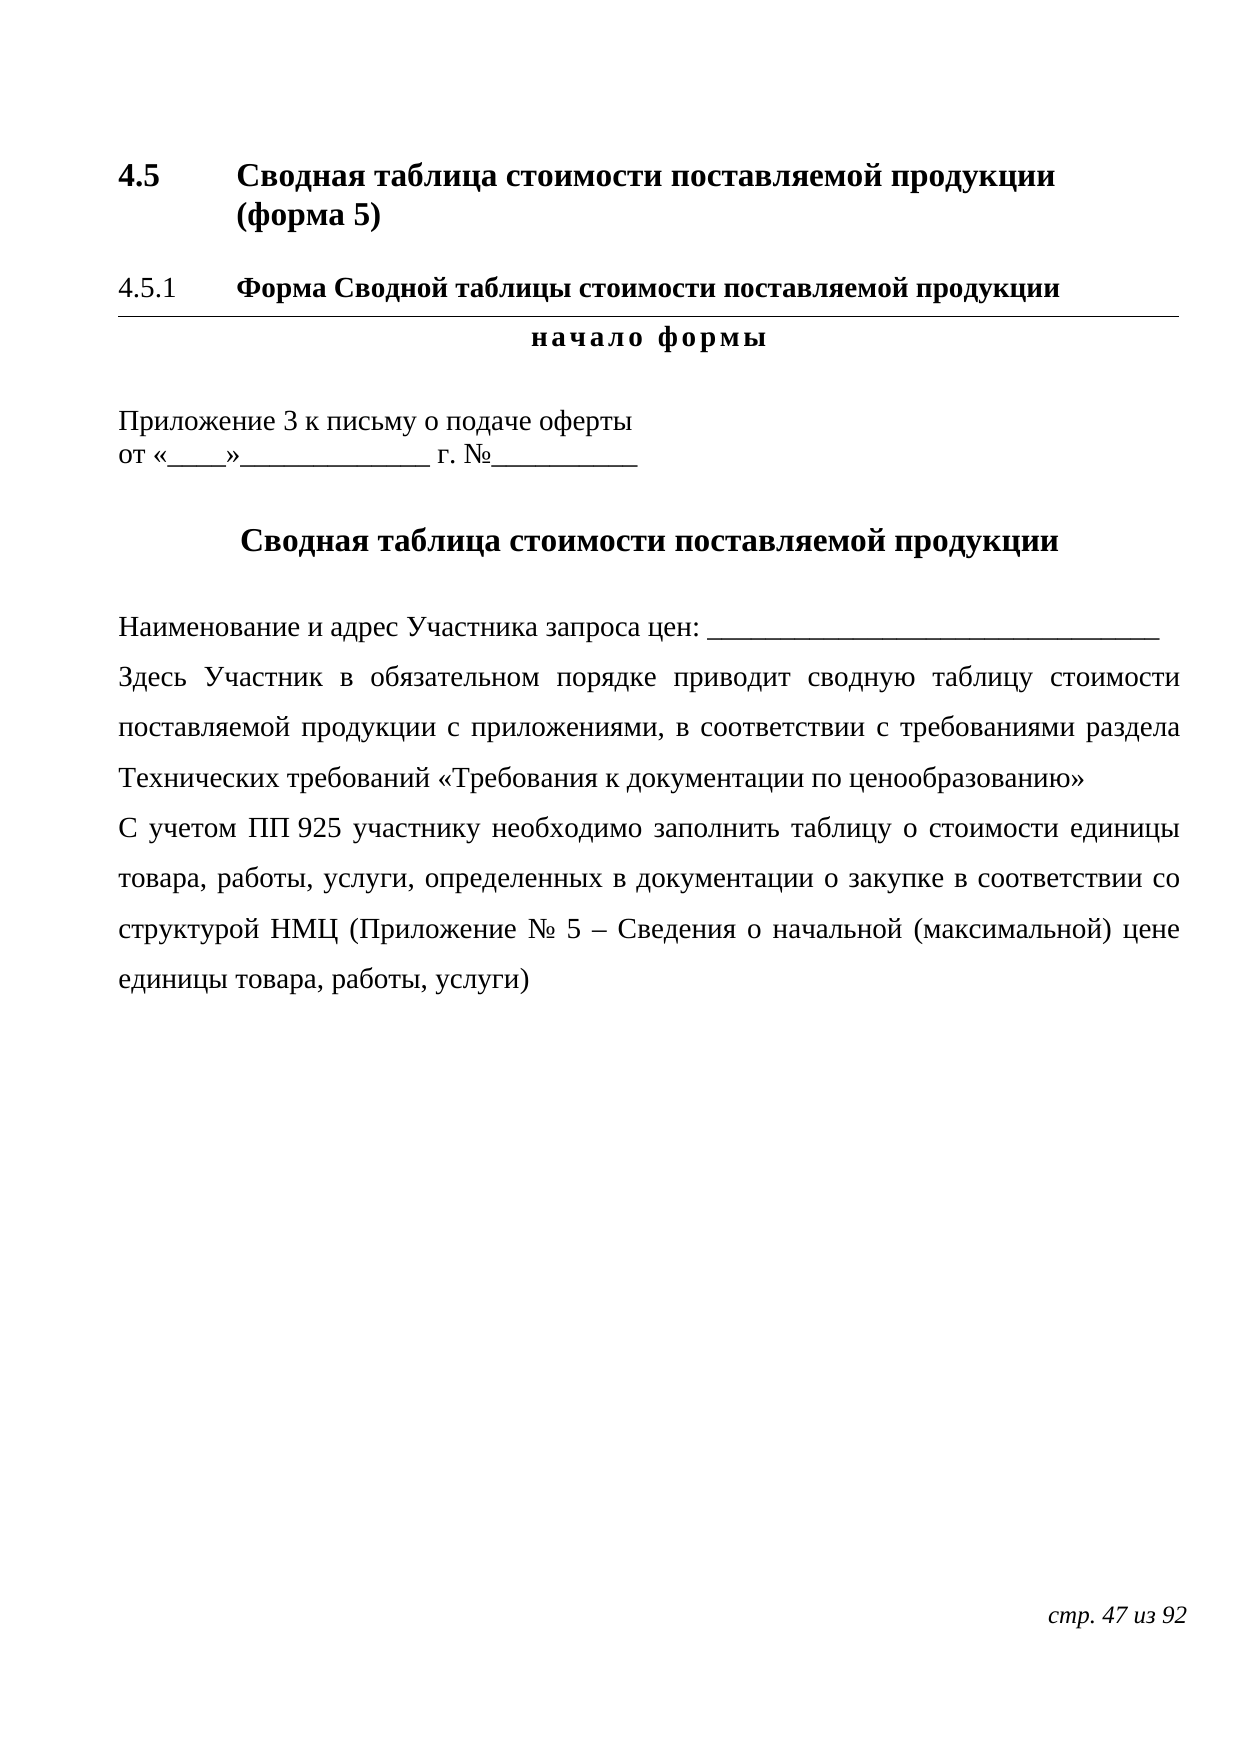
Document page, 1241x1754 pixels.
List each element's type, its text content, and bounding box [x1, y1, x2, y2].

text Форма Сводной таблицы стоимости поставляемой продукции [118, 270, 1181, 303]
text С учетом ПП 925 участнику необходимо заполнить таблицу о стоимости единицы товара, работы, услуги, определенных в документации о закупке в соответствии со структурой НМЦ (Приложение № 5 – Сведения о начальной (максимальной) цене единицы товара, работы, услуги) [118, 810, 1181, 994]
text Сводная таблица стоимости поставляемой продукции [118, 520, 1181, 558]
text начало формы [118, 317, 1179, 352]
subtitle Сводная таблица стоимости поставляемой продукции (форма 5) [118, 156, 1181, 232]
text Здесь Участник в обязательном порядке приводит сводную таблицу стоимости поставляемой продукции с приложениями, в соответствии с требованиями раздела Технических требований «Требования к документации по ценообразованию» [118, 659, 1181, 793]
text Наименование и адрес Участника запроса цен: _______________________________ [118, 609, 1181, 642]
text Приложение 3 к письму о подаче оферты от «____»_____________ г. №__________ [118, 403, 1181, 470]
